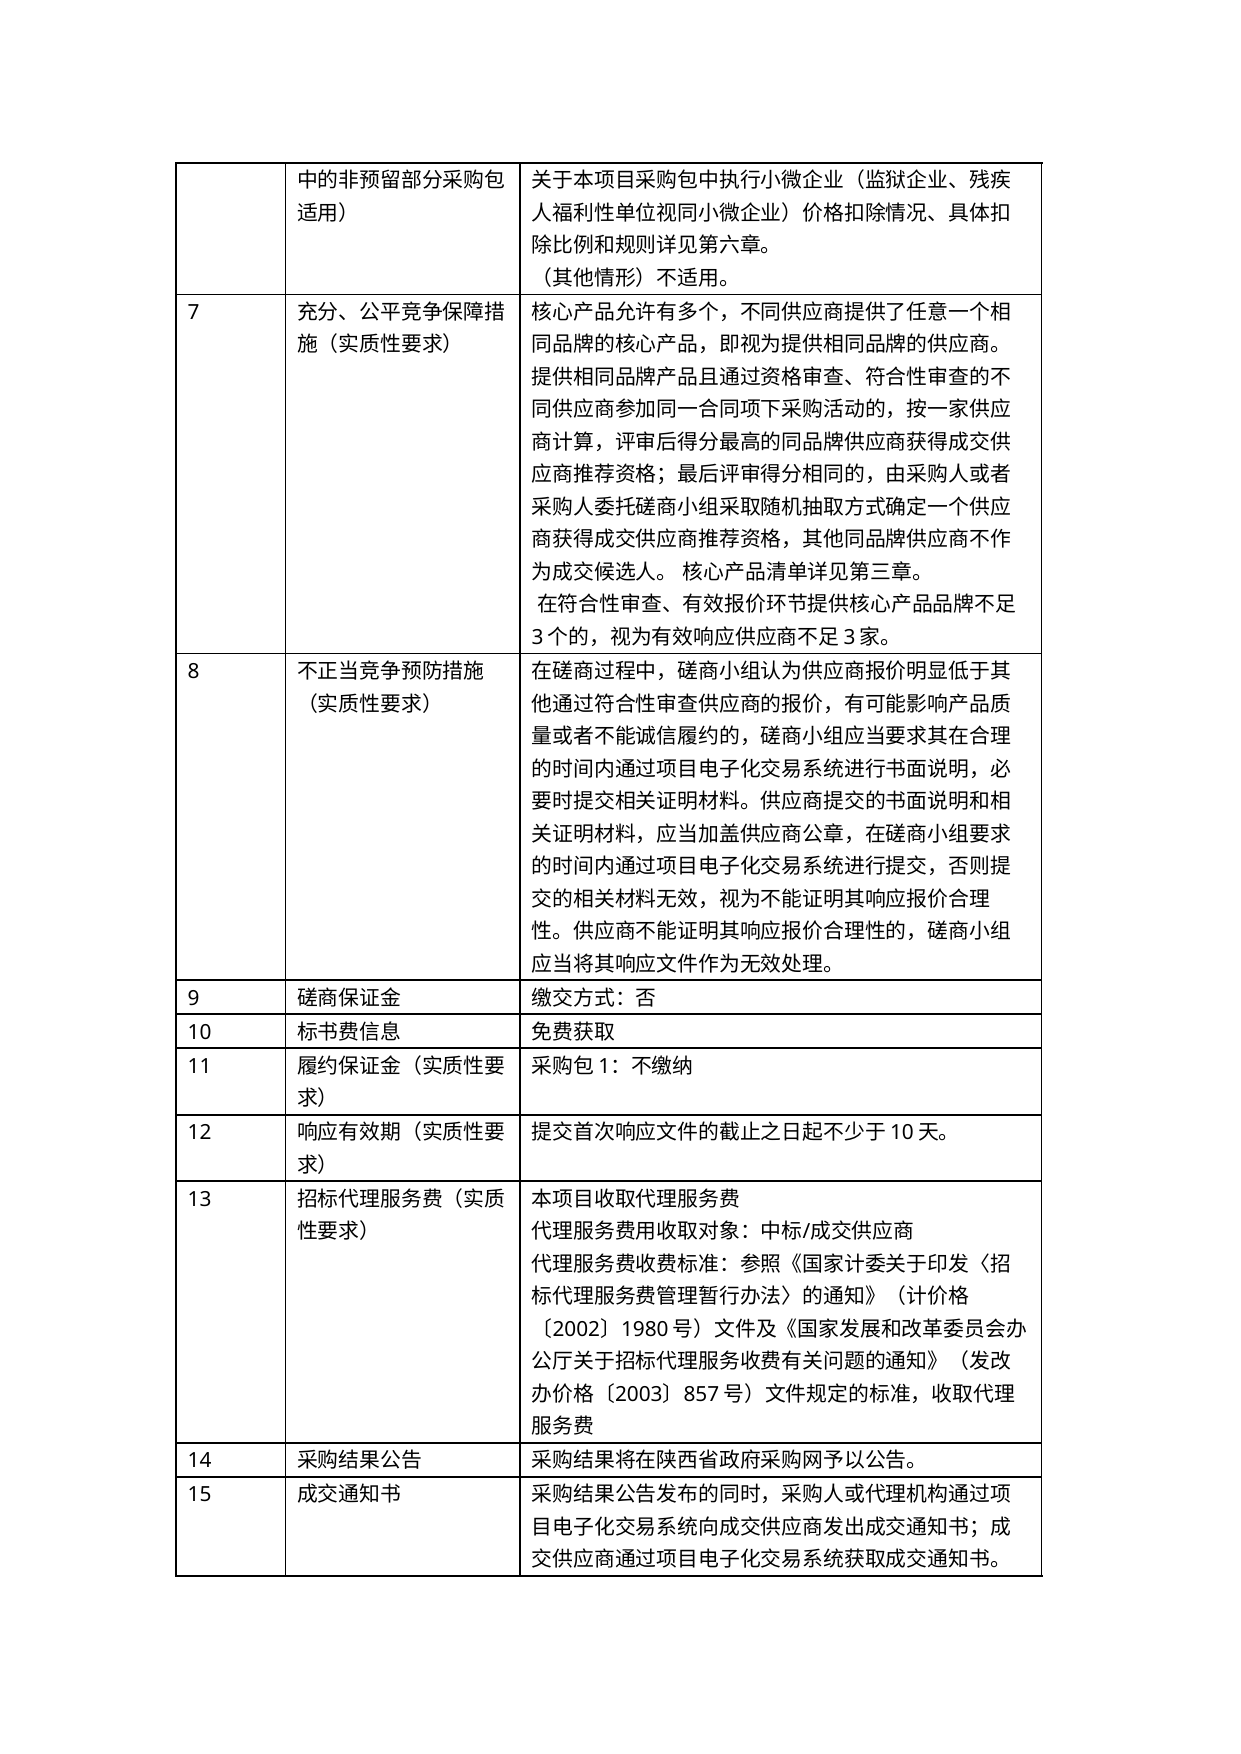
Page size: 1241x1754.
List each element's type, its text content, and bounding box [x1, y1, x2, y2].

table_cell 充分、公平竞争保障措施（实质性要求） [286, 295, 519, 653]
table_cell 招标代理服务费（实质性要求） [286, 1182, 519, 1442]
table_cell 10 [177, 1015, 285, 1047]
table_cell 采购结果公告发布的同时，采购人或代理机构通过项目电子化交易系统向成交供应商发出成交通知书；成交供应商通过项目电子化交易系统获取成交通知书。 [521, 1478, 1041, 1575]
table_cell 采购包1：不缴纳 [521, 1049, 1041, 1114]
table_cell 11 [177, 1049, 285, 1114]
table_cell 采购结果公告 [286, 1444, 519, 1476]
table_cell 本项目收取代理服务费 代理服务费用收取对象：中标/成交供应商 代理服务费收费标准：参照《国家计委关于印发〈招标代理服务费管理暂行办法〉的通知》（计价格〔2002〕1980号）文件及《国家发展和改革委员会办公厅关于招标代理服务收费有关问题的通知》（发改办价格〔2003〕857号）文件规定的标准，收取代理服务费 [521, 1182, 1041, 1442]
table_cell 不正当竞争预防措施（实质性要求） [286, 654, 519, 979]
table_cell 提交首次响应文件的截止之日起不少于10天。 [521, 1116, 1041, 1180]
table_cell 在磋商过程中，磋商小组认为供应商报价明显低于其他通过符合性审查供应商的报价，有可能影响产品质量或者不能诚信履约的，磋商小组应当要求其在合理的时间内通过项目电子化交易系统进行书面说明，必要时提交相关证明材料。供应商提交的书面说明和相关证明材料，应当加盖供应商公章，在磋商小组要求的时间内通过项目电子化交易系统进行提交，否则提交的相关材料无效，视为不能证明其响应报价合理性。供应商不能证明其响应报价合理性的，磋商小组应当将其响应文件作为无效处理。 [521, 654, 1041, 979]
table_cell 9 [177, 981, 285, 1013]
table_cell 响应有效期（实质性要求） [286, 1116, 519, 1180]
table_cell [286, 164, 519, 293]
table_cell 14 [177, 1444, 285, 1476]
table_cell 成交通知书 [286, 1478, 519, 1575]
table_cell 采购结果将在陕西省政府采购网予以公告。 [521, 1444, 1041, 1476]
table_cell 6 [177, 164, 285, 293]
table_cell 标书费信息 [286, 1015, 519, 1047]
table_cell 缴交方式：否 [521, 981, 1041, 1013]
table_cell 7 [177, 295, 285, 653]
table_cell 免费获取 [521, 1015, 1041, 1047]
table_cell 履约保证金（实质性要求） [286, 1049, 519, 1114]
table_cell 8 [177, 654, 285, 979]
table_cell 15 [177, 1478, 285, 1575]
table_cell 核心产品允许有多个，不同供应商提供了任意一个相同品牌的核心产品，即视为提供相同品牌的供应商。 提供相同品牌产品且通过资格审查、符合性审查的不同供应商参加同一合同项下采购活动的，按一家供应商计算，评审后得分最高的同品牌供应商获得成交供应商推荐资格；最后评审得分相同的，由采购人或者采购人委托磋商小组采取随机抽取方式确定一个供应商获得成交供应商推荐资格，其他同品牌供应商不作为成交候选人。 核心产品清单详见第三章。 在符合性审查、有效报价环节提供核心产品品牌不足3个的，视为有效响应供应商不足3家。 [521, 295, 1041, 653]
table_cell 12 [177, 1116, 285, 1180]
table_cell 13 [177, 1182, 285, 1442]
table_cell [521, 164, 1041, 293]
table_cell 磋商保证金 [286, 981, 519, 1013]
